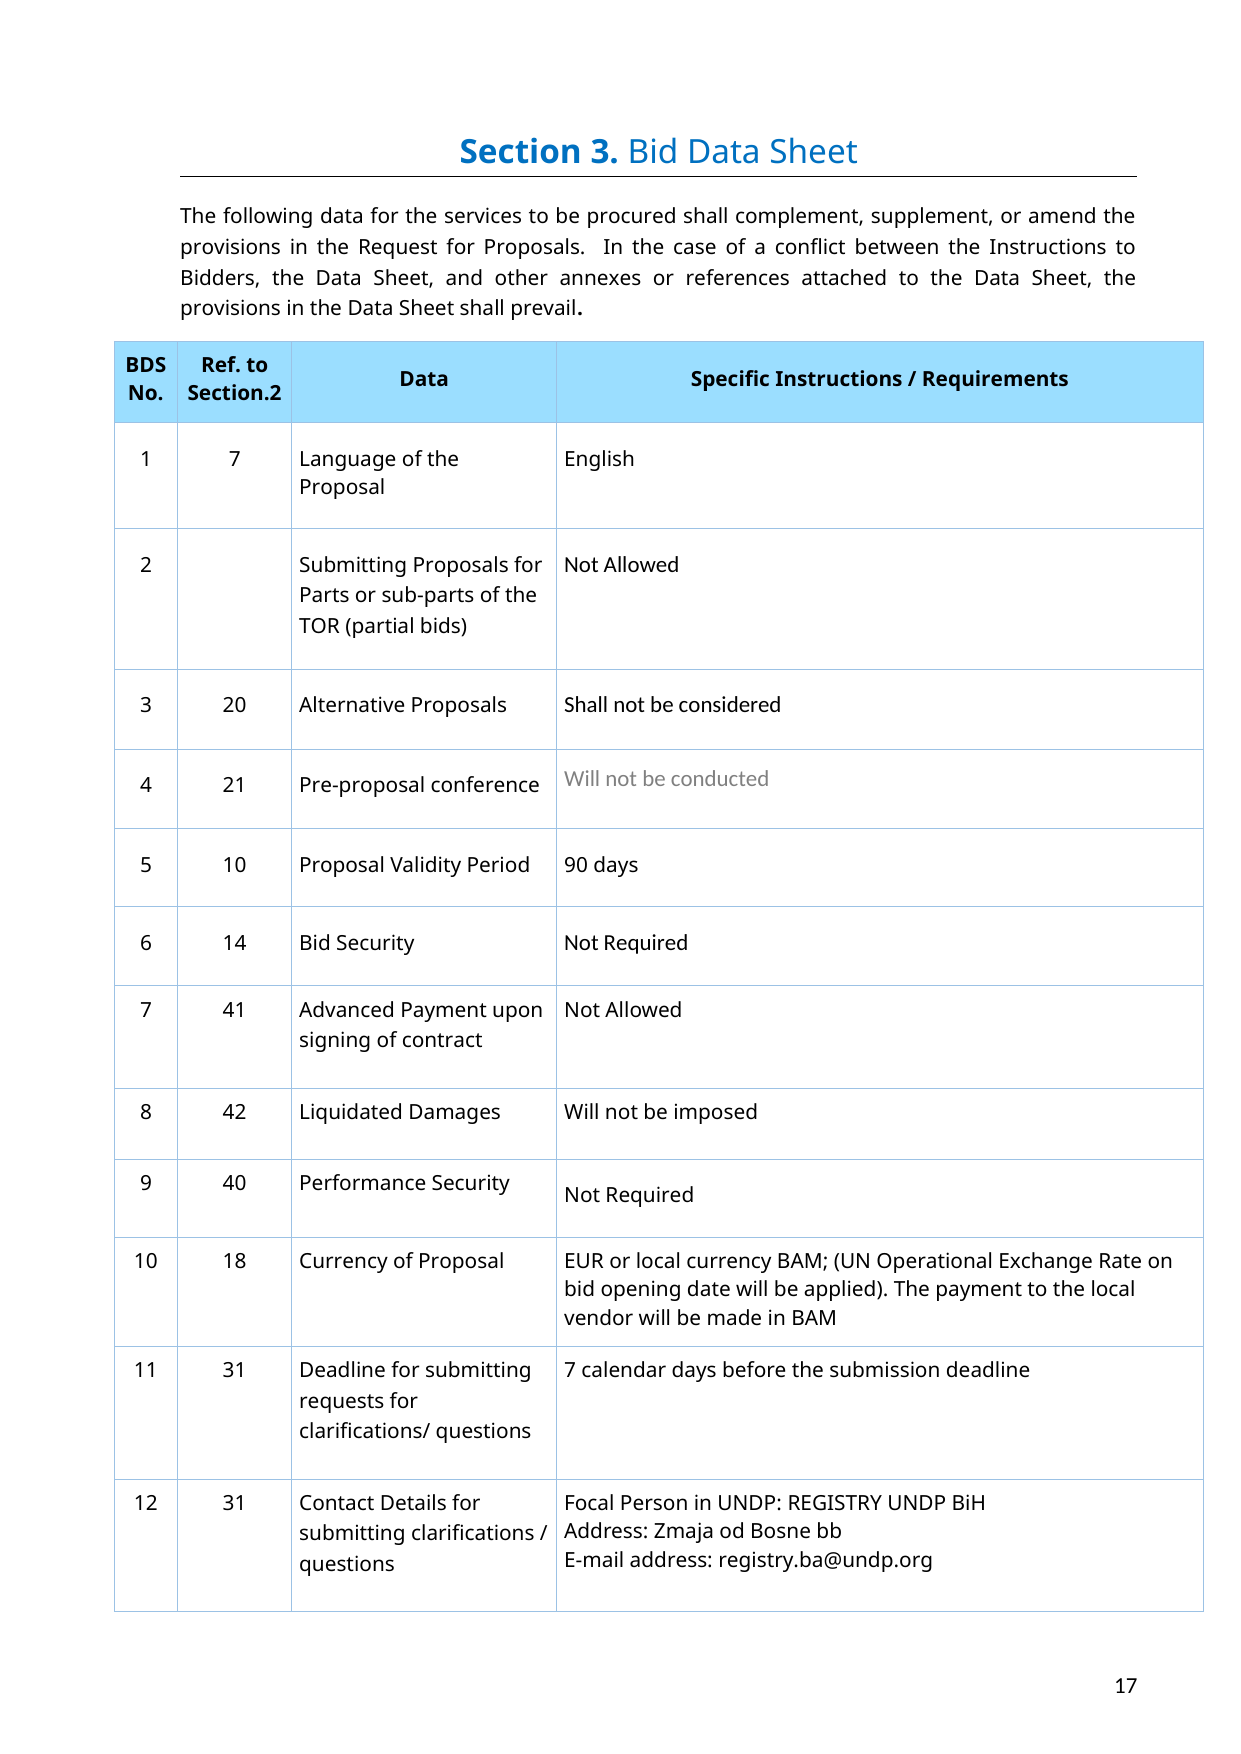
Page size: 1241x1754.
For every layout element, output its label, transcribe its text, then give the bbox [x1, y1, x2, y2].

table_cell 31 [178, 1480, 291, 1611]
text The following data for the services to be procured shall complement, supplement, or amend the provisions in the Request for Proposals. In the case of a conflict between the Instructions to Bidders, the Data Sheet, and other annexes or references attached to the Data Sheet, the provisions in the Data Sheet shall prevail. [180, 202, 1137, 322]
table_cell 7 [115, 986, 177, 1087]
table_cell 1 [115, 423, 177, 528]
table_cell 20 [178, 670, 291, 748]
table_cell Submitting Proposals for Parts or sub-parts of the TOR (partial bids) [292, 529, 556, 669]
table_cell Advanced Payment upon signing of contract [292, 986, 556, 1087]
table_cell [557, 1089, 1203, 1159]
table_cell Language of the Proposal [292, 423, 556, 528]
table_cell 8 [115, 1089, 177, 1159]
table_header Data [292, 342, 556, 422]
table_cell Proposal Validity Period [292, 829, 556, 906]
table_cell Currency of Proposal [292, 1238, 556, 1346]
table_cell Deadline for submitting requests for clarifications/ questions [292, 1347, 556, 1478]
table_cell [557, 423, 1203, 528]
table_header BDS No. [115, 342, 177, 422]
table_cell Liquidated Damages [292, 1089, 556, 1159]
table_cell [557, 907, 1203, 985]
table_cell [557, 670, 1203, 748]
table_cell Contact Details for submitting clarifications / questions [292, 1480, 556, 1611]
table_cell [557, 1160, 1203, 1236]
table_cell [557, 529, 1203, 669]
table_cell [557, 829, 1203, 906]
table_cell Performance Security [292, 1160, 556, 1236]
table_cell 31 [178, 1347, 291, 1478]
table_cell [557, 986, 1203, 1087]
table_cell [178, 529, 291, 669]
table_cell 7 [178, 423, 291, 528]
table_cell 41 [178, 986, 291, 1087]
table_cell 12 [115, 1480, 177, 1611]
table_cell 11 [115, 1347, 177, 1478]
table_cell 18 [178, 1238, 291, 1346]
table_cell Focal Person in UNDP: REGISTRY UNDP BiH Address: Zmaja od Bosne bb E-mail address: registry.ba@undp.org [557, 1480, 1203, 1611]
table_cell Pre-proposal conference [292, 750, 556, 828]
table_cell 14 [178, 907, 291, 985]
table_cell 10 [115, 1238, 177, 1346]
table_cell days before the submission deadline [557, 1347, 1203, 1478]
table_cell 4 [115, 750, 177, 828]
table_header Specific Instructions / Requirements [557, 342, 1203, 422]
table_cell 6 [115, 907, 177, 985]
table_cell Bid Security [292, 907, 556, 985]
table_cell 40 [178, 1160, 291, 1236]
table_cell 3 [115, 670, 177, 748]
table_cell 21 [178, 750, 291, 828]
table_cell 42 [178, 1089, 291, 1159]
table_header Ref. to Section.2 [178, 342, 291, 422]
subtitle Section 3. Bid Data Sheet [180, 128, 1137, 176]
table_cell 5 [115, 829, 177, 906]
table_cell Alternative Proposals [292, 670, 556, 748]
table_cell 10 [178, 829, 291, 906]
table_cell 2 [115, 529, 177, 669]
table_cell [557, 1238, 1203, 1346]
table_cell [557, 750, 1203, 828]
table_cell 9 [115, 1160, 177, 1236]
